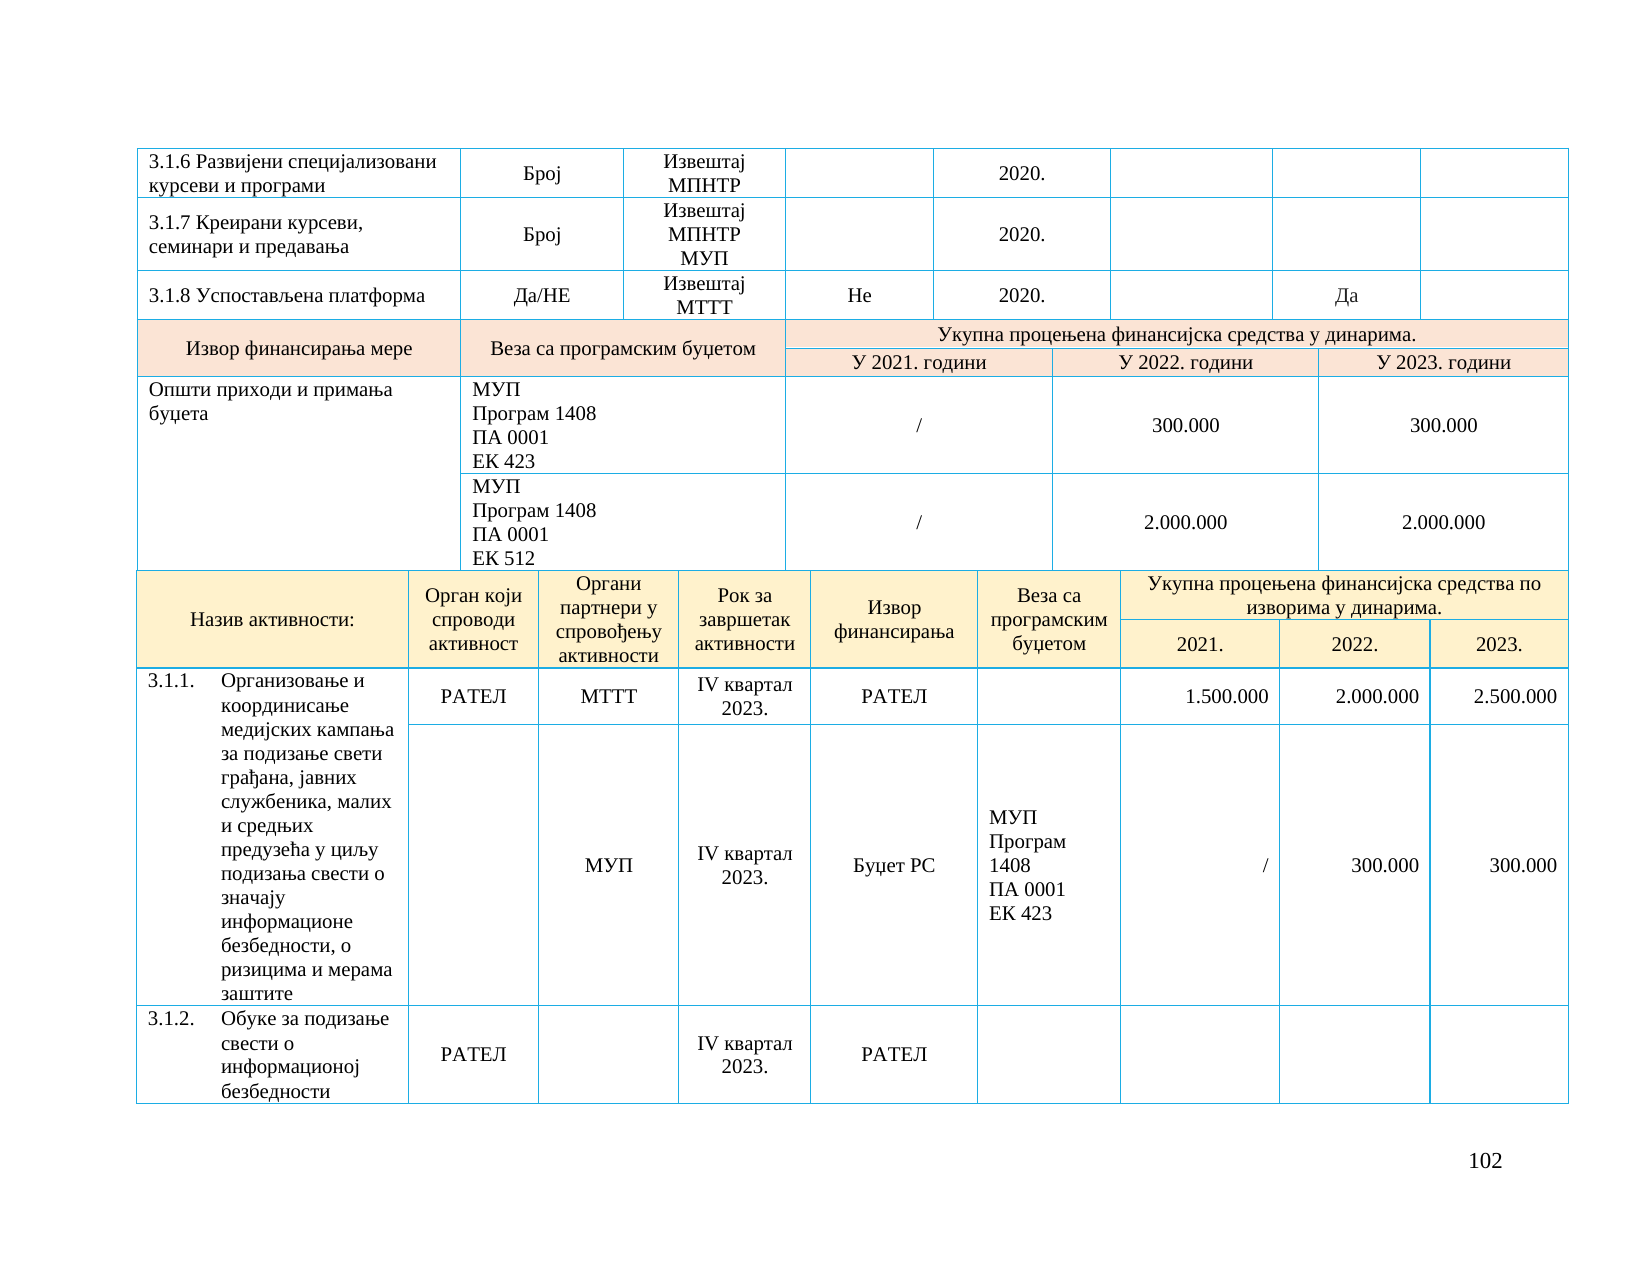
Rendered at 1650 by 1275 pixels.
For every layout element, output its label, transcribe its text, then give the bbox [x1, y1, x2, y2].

table_cell [1273, 149, 1420, 197]
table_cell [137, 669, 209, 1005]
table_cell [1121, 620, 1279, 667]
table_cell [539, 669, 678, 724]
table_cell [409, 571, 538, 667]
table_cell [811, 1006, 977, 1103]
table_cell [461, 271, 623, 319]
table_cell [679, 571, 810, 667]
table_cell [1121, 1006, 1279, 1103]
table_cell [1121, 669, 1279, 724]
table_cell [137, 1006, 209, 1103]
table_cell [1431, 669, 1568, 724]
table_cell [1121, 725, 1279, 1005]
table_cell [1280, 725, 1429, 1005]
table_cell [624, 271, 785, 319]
table_cell 2020. [934, 149, 1110, 197]
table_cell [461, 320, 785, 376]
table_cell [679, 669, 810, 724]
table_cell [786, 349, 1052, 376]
table_cell Број [461, 198, 623, 270]
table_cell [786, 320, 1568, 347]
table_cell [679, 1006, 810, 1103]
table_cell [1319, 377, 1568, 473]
table_cell [786, 149, 933, 197]
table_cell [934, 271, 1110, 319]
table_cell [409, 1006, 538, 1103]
table_cell 3.1.7 Креирани курсеви, семинари и предавања [138, 198, 460, 270]
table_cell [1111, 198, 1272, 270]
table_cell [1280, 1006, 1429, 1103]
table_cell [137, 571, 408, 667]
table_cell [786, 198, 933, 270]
table_cell [1421, 149, 1568, 197]
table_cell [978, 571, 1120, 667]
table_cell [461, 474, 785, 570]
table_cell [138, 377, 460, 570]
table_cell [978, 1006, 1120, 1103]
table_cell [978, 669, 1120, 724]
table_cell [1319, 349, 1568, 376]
table_cell Извештај МПНТР МУП [624, 198, 785, 270]
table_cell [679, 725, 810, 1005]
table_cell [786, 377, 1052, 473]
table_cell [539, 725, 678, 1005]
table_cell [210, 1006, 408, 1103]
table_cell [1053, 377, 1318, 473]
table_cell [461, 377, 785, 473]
table_cell Број [461, 149, 623, 197]
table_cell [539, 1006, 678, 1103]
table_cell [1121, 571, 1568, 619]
table_cell 3.1.6 Развијени специјализовани курсеви и програми [138, 149, 460, 197]
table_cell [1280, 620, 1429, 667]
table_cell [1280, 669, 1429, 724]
table_cell Извештај МПНТР [624, 149, 785, 197]
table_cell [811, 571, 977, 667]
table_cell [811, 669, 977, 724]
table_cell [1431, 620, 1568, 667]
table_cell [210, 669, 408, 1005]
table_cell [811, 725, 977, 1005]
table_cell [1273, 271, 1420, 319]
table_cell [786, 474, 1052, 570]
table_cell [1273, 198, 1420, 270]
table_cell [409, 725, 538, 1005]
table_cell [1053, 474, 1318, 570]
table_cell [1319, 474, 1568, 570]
table_cell [1111, 149, 1272, 197]
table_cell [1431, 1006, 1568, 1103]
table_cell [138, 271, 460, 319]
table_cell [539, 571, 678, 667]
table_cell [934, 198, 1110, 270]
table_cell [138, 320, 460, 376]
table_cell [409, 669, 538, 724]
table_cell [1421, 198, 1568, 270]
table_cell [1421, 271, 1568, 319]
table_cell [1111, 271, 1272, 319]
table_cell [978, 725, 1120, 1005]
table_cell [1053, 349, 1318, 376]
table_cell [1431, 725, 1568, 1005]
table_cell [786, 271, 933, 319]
